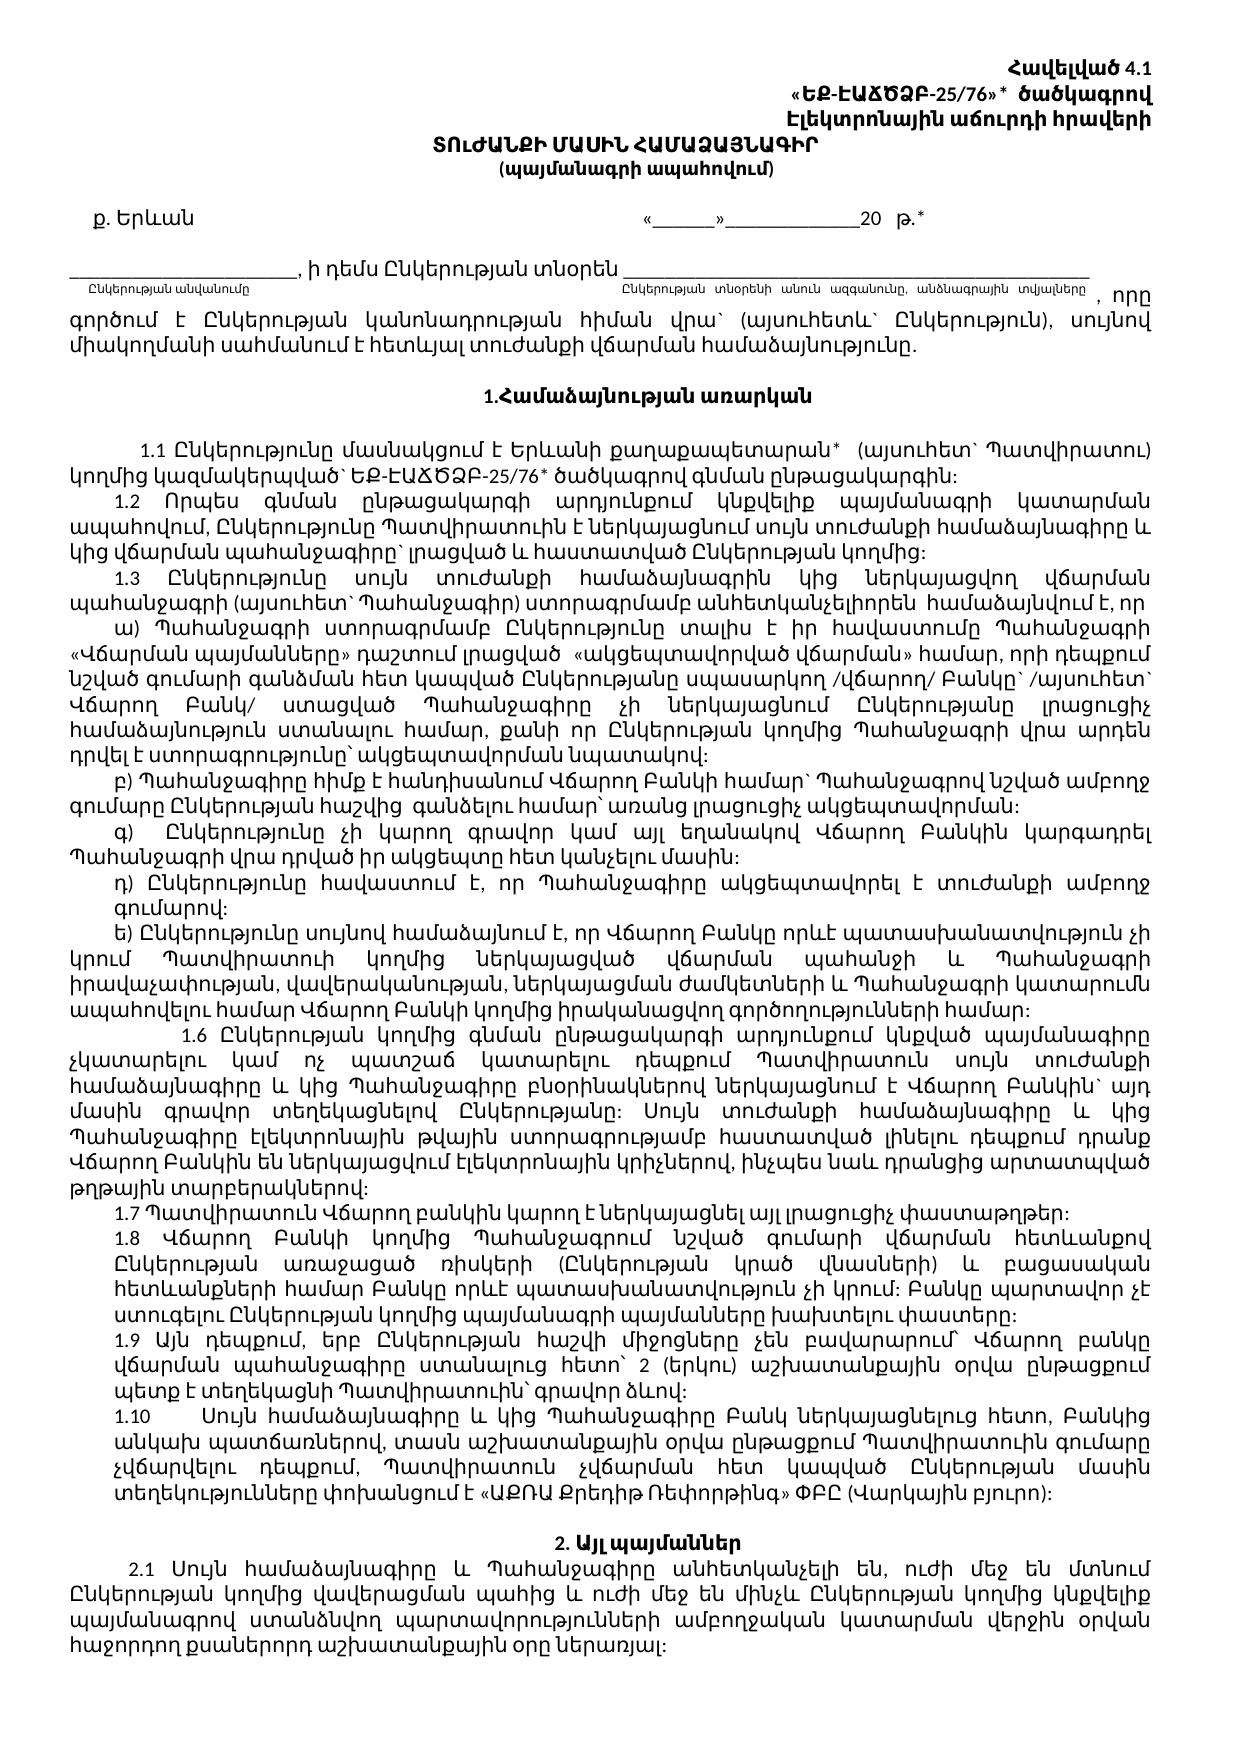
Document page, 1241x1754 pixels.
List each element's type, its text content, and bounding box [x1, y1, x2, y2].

text 1.2 Որպես գնման ընթացակարգի արդյունքում կնքվելիք պայմանագրի կատարման ապահովում, Ընկերությունը Պատվիրատուին է ներկայացնում սույն տուժանքի համաձայնագիրը և կից վճարման պահանջագիրը` լրացված և հաստատված Ընկերության կողմից: [69, 488, 1152, 565]
text 2.1 Սույն համաձայնագիրը և Պահանջագիրը անհետկանչելի են, ուժի մեջ են մտնում Ընկերության կողմից վավերացման պահից և ուժի մեջ են մինչև Ընկերության կողմից կնքվելիք պայմանագրով ստանձնվող պարտավորությունների ամբողջական կատարման վերջին օրվան հաջորդող քսաներորդ աշխատանքային օրը ներառյալ: [69, 1556, 1152, 1658]
text «ԵՔ-ԷԱՃԾՁԲ-25/76»* ծածկագրով [69, 81, 1152, 106]
text 1.6 Ընկերության կողմից գնման ընթացակարգի արդյունքում կնքված պայմանագիրը չկատարելու կամ ոչ պատշաճ կատարելու դեպքում Պատվիրատուն սույն տուժանքի համաձայնագիրը և կից Պահանջագիրը բնօրինակներով ներկայացնում է Վճարող Բանկին` այդ մասին գրավոր տեղեկացնելով Ընկերությանը: Սույն տուժանքի համաձայնագիրը և կից Պահանջագիրը էլեկտրոնային թվային ստորագրությամբ հաստատված լինելու դեպքում դրանք Վճարող Բանկին են ներկայացվում էլեկտրոնային կրիչներով, ինչպես նաև դրանցից արտատպված թղթային տարբերակներով: [69, 1022, 1152, 1200]
text ______________________, ի դեմս Ընկերության տնօրեն _____________________________________________ [69, 256, 1152, 282]
text 1.1 Ընկերությունը մասնակցում է Երևանի քաղաքապետարան* (այսուհետ` Պատվիրատու) կողմից կազմակերպված` ԵՔ-ԷԱՃԾՁԲ-25/76* ծածկագրով գնման ընթացակարգին: [69, 438, 1152, 488]
text Էլեկտրոնային աճուրդի հրավերի [69, 106, 1152, 132]
text 1.8 Վճարող Բանկի կողմից Պահանջագրում նշված գումարի վճարման հետևանքով Ընկերության առաջացած ռիսկերի (Ընկերության կրած վնասների) և բացասական հետևանքների համար Բանկը որևէ պատասխանատվություն չի կրում: Բանկը պարտավոր չէ ստուգելու Ընկերության կողմից պայմանագրի պայմանները խախտելու փաստերը: [113, 1226, 1152, 1327]
text 1.9 Այն դեպքում, երբ Ընկերության հաշվի միջոցները չեն բավարարում՝ Վճարող բանկը վճարման պահանջագիրը ստանալուց հետո՝ 2 (երկու) աշխատանքային օրվա ընթացքում պետք է տեղեկացնի Պատվիրատուին՝ գրավոր ձևով: [113, 1327, 1152, 1403]
text (պայմանագրի ապահովում) [69, 157, 1152, 180]
text ՏՈւԺԱՆՔԻ ՄԱՍԻՆ ՀԱՄԱՁԱՅՆԱԳԻՐ [69, 132, 1152, 157]
text բ) Պահանջագիրը հիմք է հանդիսանում Վճարող Բանկի համար` Պահանջագրով նշված ամբողջ գումարը Ընկերության հաշվից գանձելու համար՝ առանց լրացուցիչ ակցեպտավորման: [69, 768, 1152, 819]
text գ) Ընկերությունը չի կարող գրավոր կամ այլ եղանակով Վճարող Բանկին կարգադրել Պահանջագրի վրա դրված իր ակցեպտը հետ կանչելու մասին: [69, 819, 1152, 870]
text դ) Ընկերությունը հավաստում է, որ Պահանջագիրը ակցեպտավորել է տուժանքի ամբողջ գումարով: [113, 870, 1152, 921]
text 1.3 Ընկերությունը սույն տուժանքի համաձայնագրին կից ներկայացվող վճարման պահանջագրի (այսուհետ` Պահանջագիր) ստորագրմամբ անհետկանչելիորեն համաձայնվում է, որ [69, 565, 1152, 616]
text Ընկերության անվանումը Ընկերության տնօրենի անուն ազգանունը, անձնագրային տվյալները , որը գործում է Ընկերության կանոնադրության հիման վրա` (այսուհետև` Ընկերություն), սույնով միակողմանի սահմանում է հետևյալ տուժանքի վճարման համաձայնությունը. [69, 282, 1152, 358]
text ե) Ընկերությունը սույնով համաձայնում է, որ Վճարող Բանկը որևէ պատասխանատվություն չի կրում Պատվիրատուի կողմից ներկայացված վճարման պահանջի և Պահանջագրի իրավաչափության, վավերականության, ներկայացման ժամկետների և Պահանջագրի կատարումն ապահովելու համար Վճարող Բանկի կողմից իրականացվող գործողությունների համար: [69, 921, 1152, 1022]
text 1.7 Պատվիրատուն Վճարող բանկին կարող է ներկայացնել այլ լրացուցիչ փաստաթղթեր: [113, 1200, 1152, 1226]
text 1.Համաձայնության առարկան [144, 383, 1152, 409]
text 2. Այլ պայմաններ [144, 1531, 1152, 1556]
text ա) Պահանջագրի ստորագրմամբ Ընկերությունը տալիս է իր հավաստումը Պահանջագրի «Վճարման պայմանները» դաշտում լրացված «ակցեպտավորված վճարման» համար, որի դեպքում նշված գումարի գանձման հետ կապված Ընկերությանը սպասարկող /վճարող/ Բանկը` /այսուհետ` Վճարող Բանկ/ ստացված Պահանջագիրը չի ներկայացնում Ընկերությանը լրացուցիչ համաձայնություն ստանալու համար, քանի որ Ընկերության կողմից Պահանջագրի վրա արդեն դրվել է ստորագրությունը՝ ակցեպտավորման նպատակով: [69, 616, 1152, 768]
text Հավելված 4.1 [69, 56, 1152, 81]
text 1.10 Սույն համաձայնագիրը և կից Պահանջագիրը Բանկ ներկայացնելուց հետո, Բանկից անկախ պատճառներով, տասն աշխատանքային օրվա ընթացքում Պատվիրատուին գումարը չվճարվելու դեպքում, Պատվիրատուն չվճարման հետ կապված Ընկերության մասին տեղեկությունները փոխանցում է «ԱՔՌԱ Քրեդիթ Ռեփորթինգ» ՓԲԸ (Վարկային բյուրո): [113, 1403, 1152, 1505]
text ք. Երևան «______»_____________20 թ.* [69, 206, 1152, 231]
